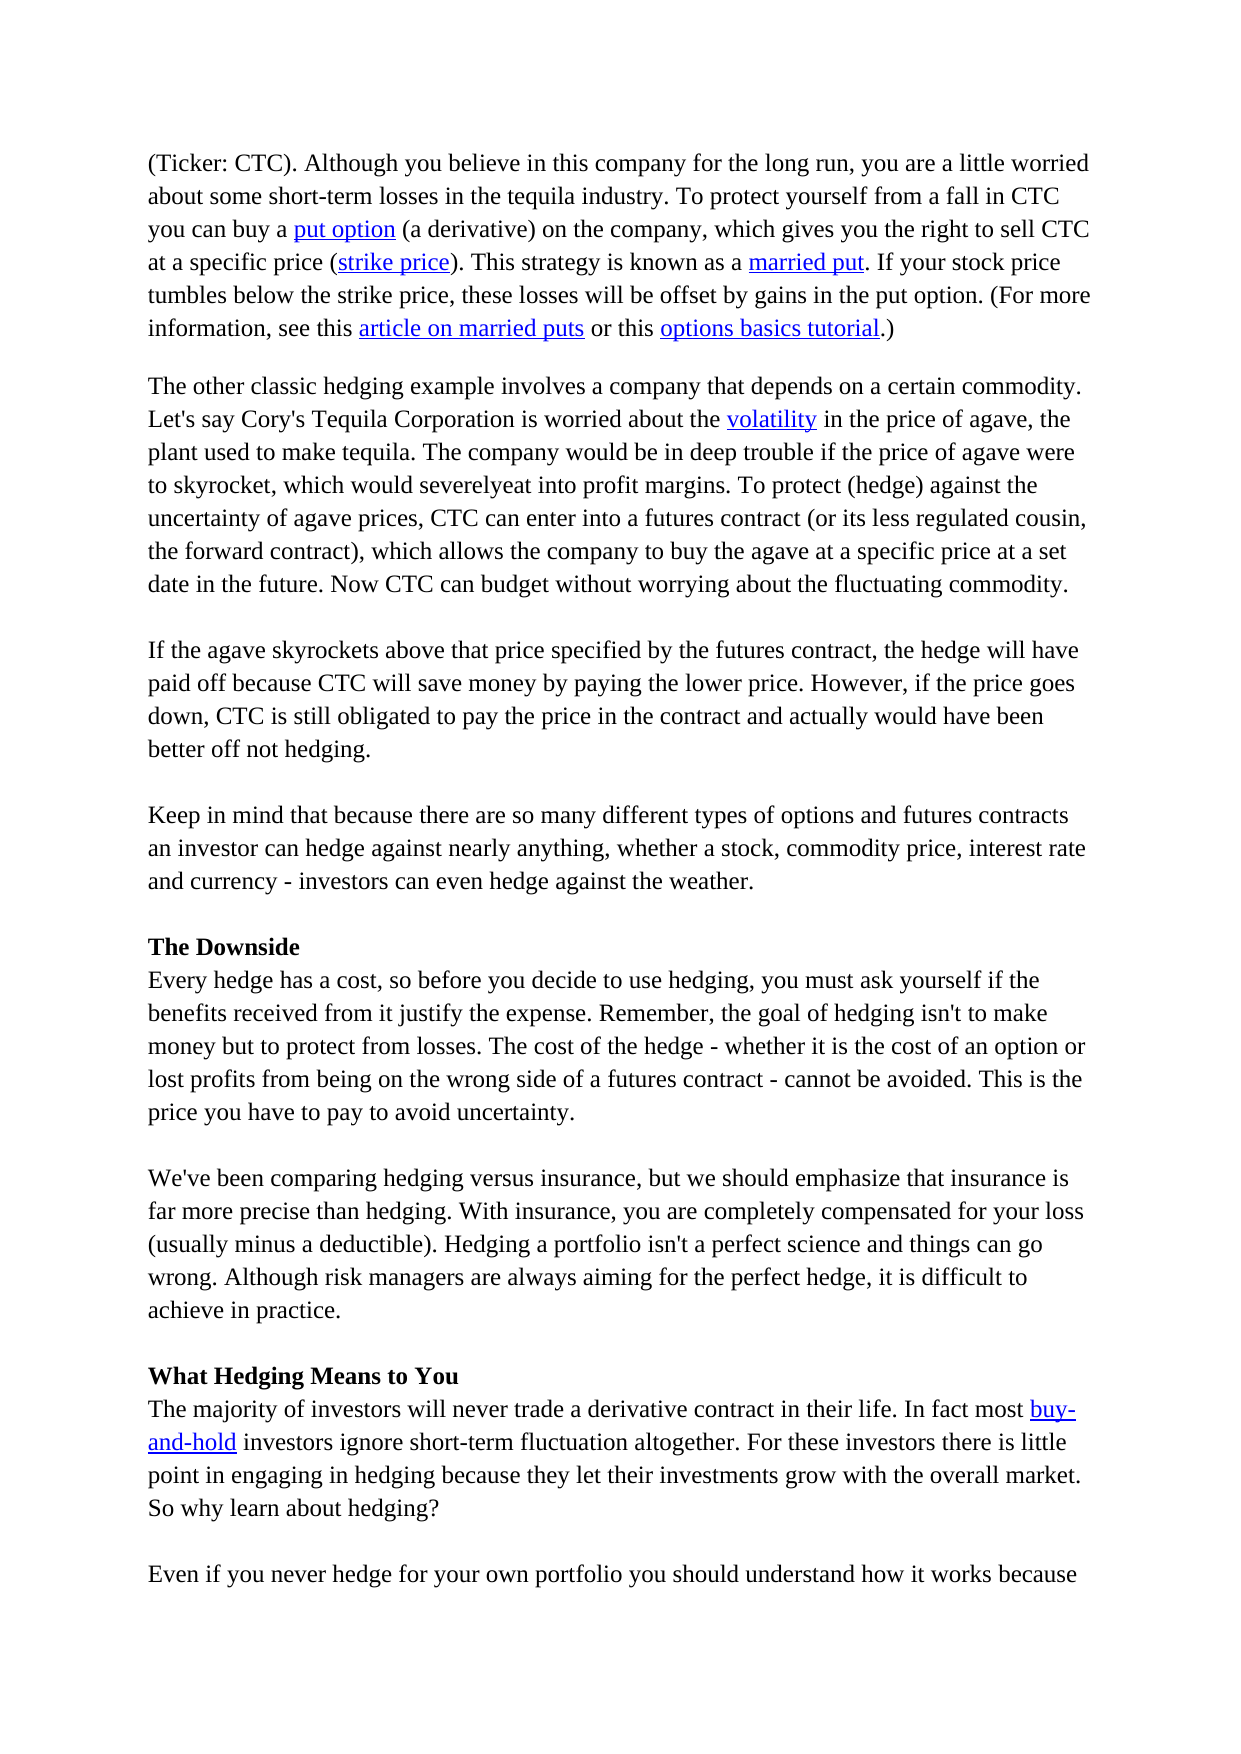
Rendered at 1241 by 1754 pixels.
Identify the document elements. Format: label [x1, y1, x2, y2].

text [148, 371, 1092, 1588]
text [148, 148, 1092, 342]
